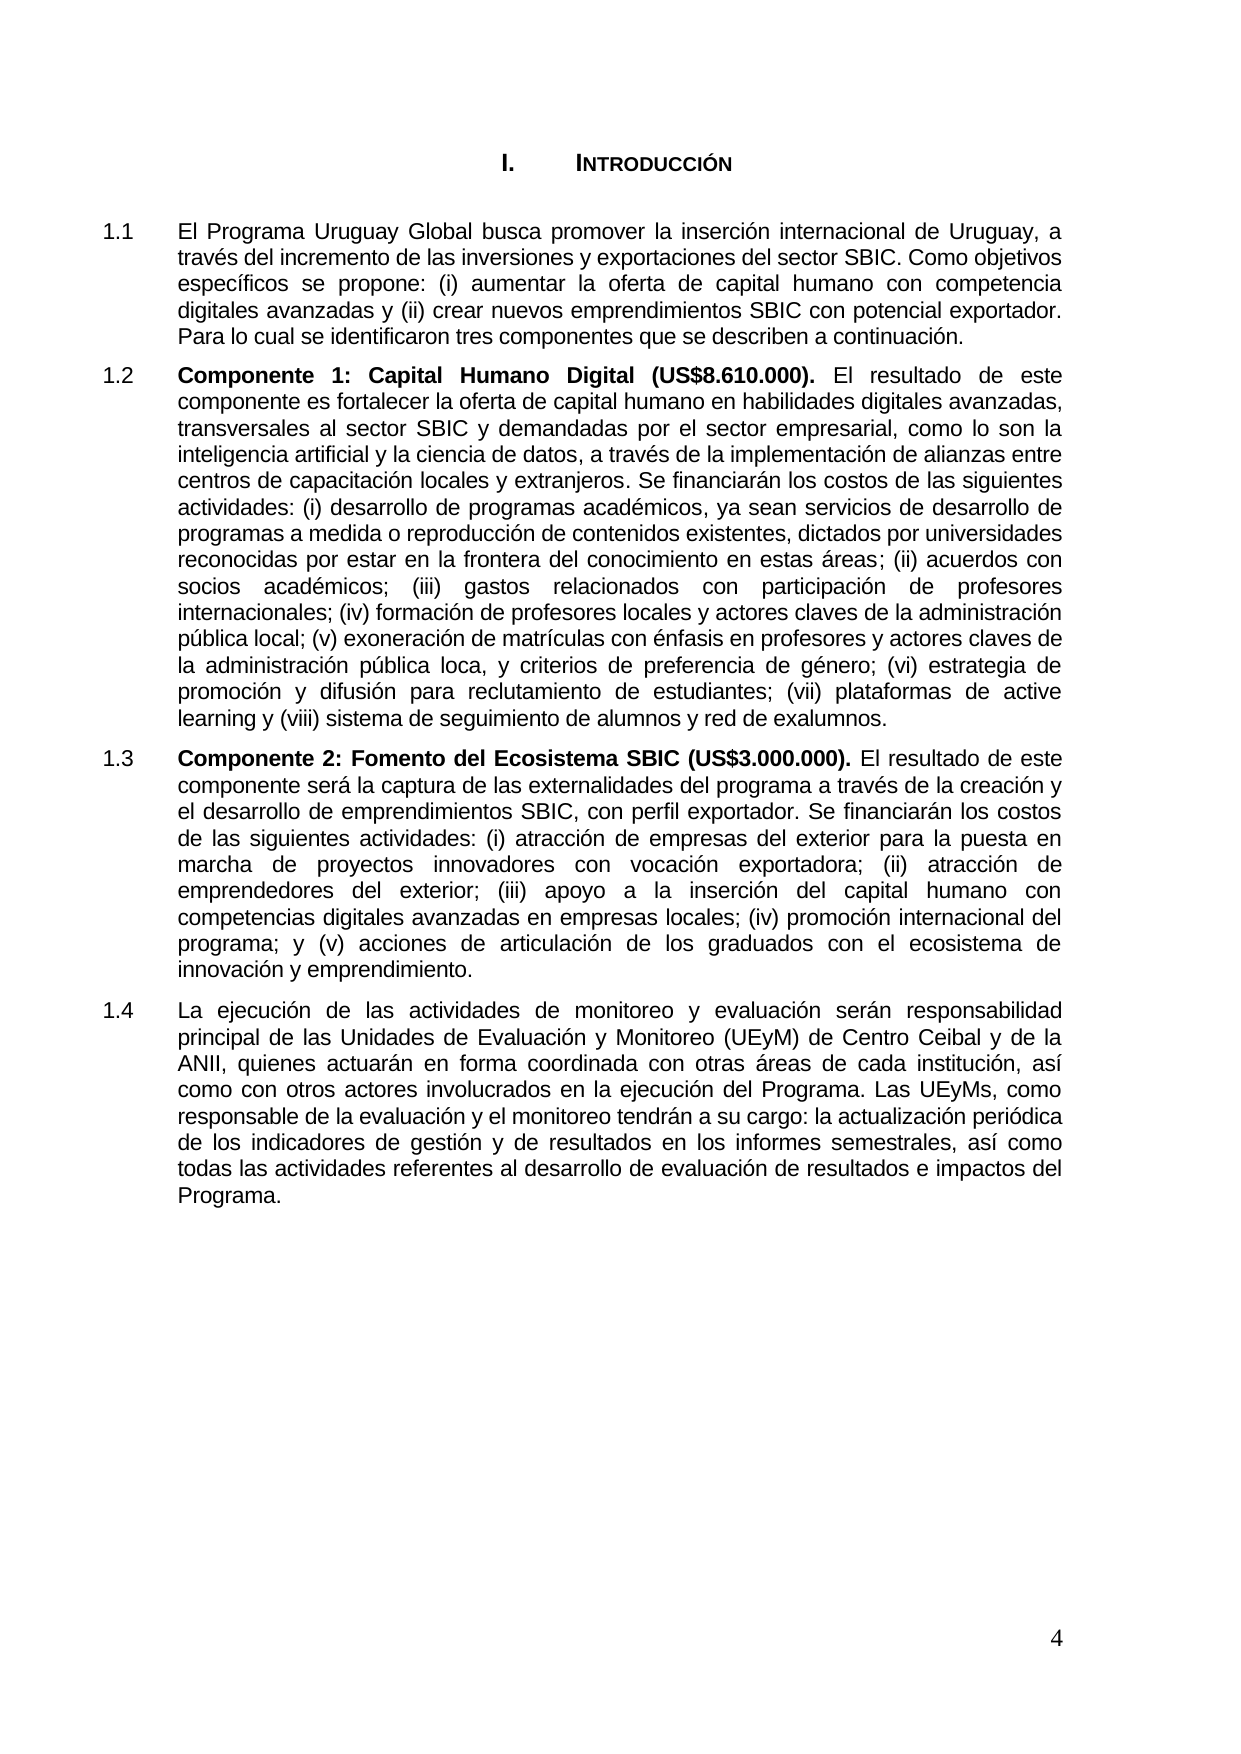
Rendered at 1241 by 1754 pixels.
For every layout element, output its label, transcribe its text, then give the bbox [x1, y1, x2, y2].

text 1.3 Componente 2: Fomento del Ecosistema SBIC (US$3.000.000). El resultado de este componente será la captura de las externalidades del programa a través de la creación y el desarrollo de emprendimientos SBIC, con perfil exportador. Se financiarán los costos de las siguientes actividades: (i) atracción de empresas del exterior para la puesta en marcha de proyectos innovadores con vocación exportadora; (ii) atracción de emprendedores del exterior; (iii) apoyo a la inserción del capital humano con competencias digitales avanzadas en empresas locales; (iv) promoción internacional del programa; y (v) acciones de articulación de los graduados con el ecosistema de innovación y emprendimiento. [102, 745, 1063, 983]
list 1.1 El Programa Uruguay Global busca promover la inserción internacional de Uruguay, a través del incremento de las inversiones y exportaciones del sector SBIC. Como objetivos específicos se propone: (i) aumentar la oferta de capital humano con competencia digitales avanzadas y (ii) crear nuevos emprendimientos SBIC con potencial exportador. Para lo cual se identificaron tres componentes que se describen a continuación. [102, 218, 1063, 349]
text 1.2 Componente 1: Capital Humano Digital (US$8.610.000). El resultado de este componente es fortalecer la oferta de capital humano en habilidades digitales avanzadas, transversales al sector SBIC y demandadas por el sector empresarial, como lo son la inteligencia artificial y la ciencia de datos, a través de la implementación de alianzas entre centros de capacitación locales y extranjeros. Se financiarán los costos de las siguientes actividades: (i) desarrollo de programas académicos, ya sean servicios de desarrollo de programas a medida o reproducción de contenidos existentes, dictados por universidades reconocidas por estar en la frontera del conocimiento en estas áreas; (ii) acuerdos con socios académicos; (iii) gastos relacionados con participación de profesores internacionales; (iv) formación de profesores locales y actores claves de la administración pública local; (v) exoneración de matrículas con énfasis en profesores y actores claves de la administración pública loca, y criterios de preferencia de género; (vi) estrategia de promoción y difusión para reclutamiento de estudiantes; (vii) plataformas de active learning y (viii) sistema de seguimiento de alumnos y red de exalumnos. [102, 362, 1063, 731]
text Introducción [177, 148, 1063, 176]
text 1.4 La ejecución de las actividades de monitoreo y evaluación serán responsabilidad principal de las Unidades de Evaluación y Monitoreo (UEyM) de Centro Ceibal y de la ANII, quienes actuarán en forma coordinada con otras áreas de cada institución, así como con otros actores involucrados en la ejecución del Programa. Las UEyMs, como responsable de la evaluación y el monitoreo tendrán a su cargo: la actualización periódica de los indicadores de gestión y de resultados en los informes semestrales, así como todas las actividades referentes al desarrollo de evaluación de resultados e impactos del Programa. [102, 997, 1063, 1208]
